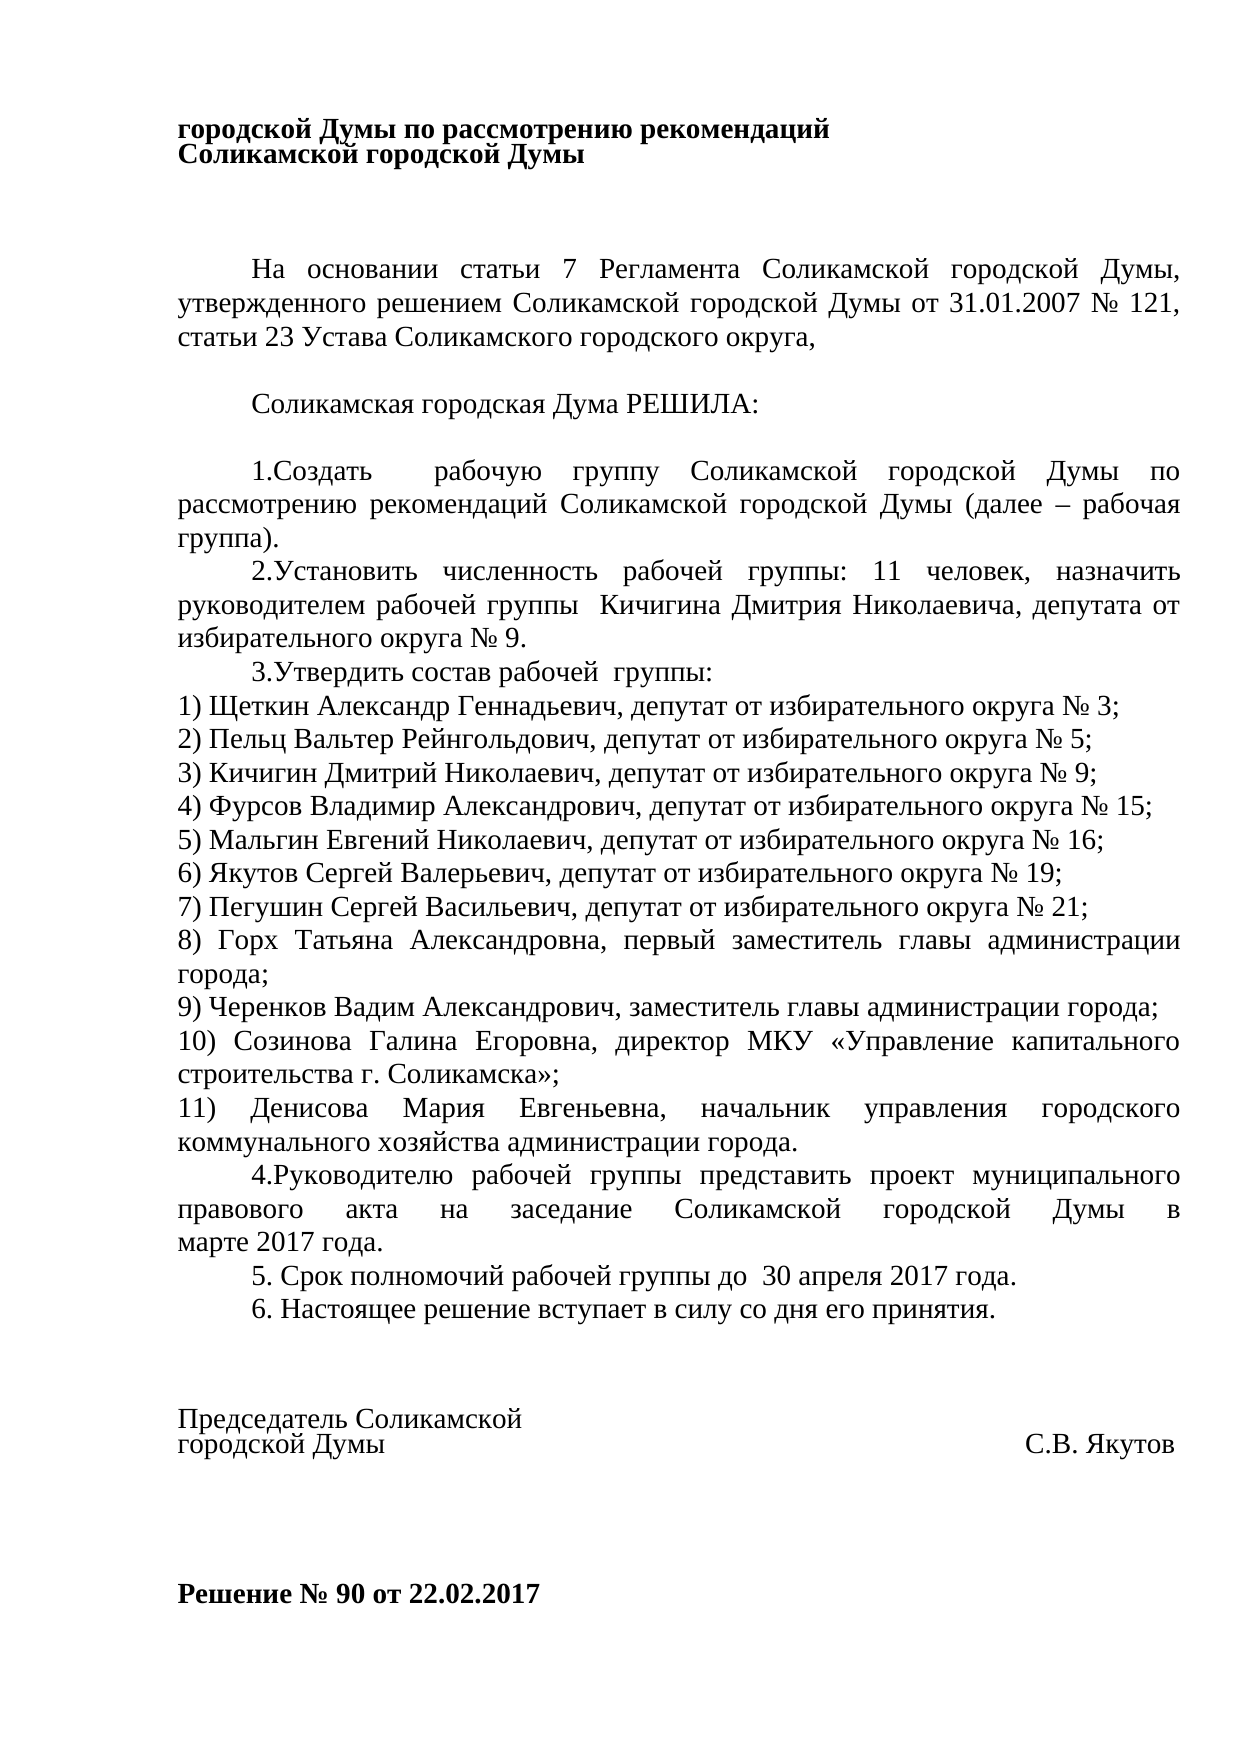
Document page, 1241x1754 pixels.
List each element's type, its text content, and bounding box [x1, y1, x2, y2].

text 5. Срок полномочий рабочей группы до 30 апреля 2017 года. [177, 1258, 1181, 1291]
text 7) Пегушин Сергей Васильевич, депутат от избирательного округа № 21; [177, 889, 1181, 922]
text 1) Щеткин Александр Геннадьевич, депутат от избирательного округа № 3; [177, 688, 1181, 721]
text 2) Пельц Вальтер Рейнгольдович, депутат от избирательного округа № 5; [177, 721, 1181, 755]
text городской Думы С.В. Якутов [177, 1433, 1181, 1458]
text 6. Настоящее решение вступает в силу со дня его принятия. [177, 1291, 1181, 1325]
text 5) Мальгин Евгений Николаевич, депутат от избирательного округа № 16; [177, 822, 1181, 855]
text 1.Создать рабочую группу Соликамской городской Думы по рассмотрению рекомендаций Соликамской городской Думы (далее – рабочая группа). [177, 453, 1181, 553]
text городской Думы по рассмотрению рекомендаций [177, 118, 1181, 143]
text 9) Черенков Вадим Александрович, заместитель главы администрации города; [177, 989, 1181, 1023]
text 2.Установить численность рабочей группы: 11 человек, назначить руководителем рабочей группы Кичигина Дмитрия Николаевича, депутата от избирательного округа № 9. [177, 553, 1181, 654]
text 10) Созинова Галина Егоровна, директор МКУ «Управление капитального строительства г. Соликамска»; [177, 1023, 1181, 1090]
text Председатель Соликамской [177, 1408, 1181, 1433]
text 4) Фурсов Владимир Александрович, депутат от избирательного округа № 15; [177, 788, 1181, 822]
text 3) Кичигин Дмитрий Николаевич, депутат от избирательного округа № 9; [177, 755, 1181, 788]
text Соликамская городская Дума РЕШИЛА: [177, 386, 1181, 419]
text Решение № 90 от 22.02.2017 [177, 1583, 1181, 1608]
text 11) Денисова Мария Евгеньевна, начальник управления городского коммунального хозяйства администрации города. [177, 1090, 1181, 1157]
text 4.Руководителю рабочей группы представить проект муниципального правового акта на заседание Соликамской городской Думы в марте 2017 года. [177, 1157, 1181, 1258]
text Соликамской городской Думы [177, 143, 1181, 168]
text 8) Горх Татьяна Александровна, первый заместитель главы администрации города; [177, 922, 1181, 989]
text 6) Якутов Сергей Валерьевич, депутат от избирательного округа № 19; [177, 855, 1181, 889]
text 3.Утвердить состав рабочей группы: [177, 654, 1181, 688]
text На основании статьи 7 Регламента Соликамской городской Думы, утвержденного решением Соликамской городской Думы от 31.01.2007 № 121, статьи 23 Устава Соликамского городского округа, [177, 252, 1181, 352]
